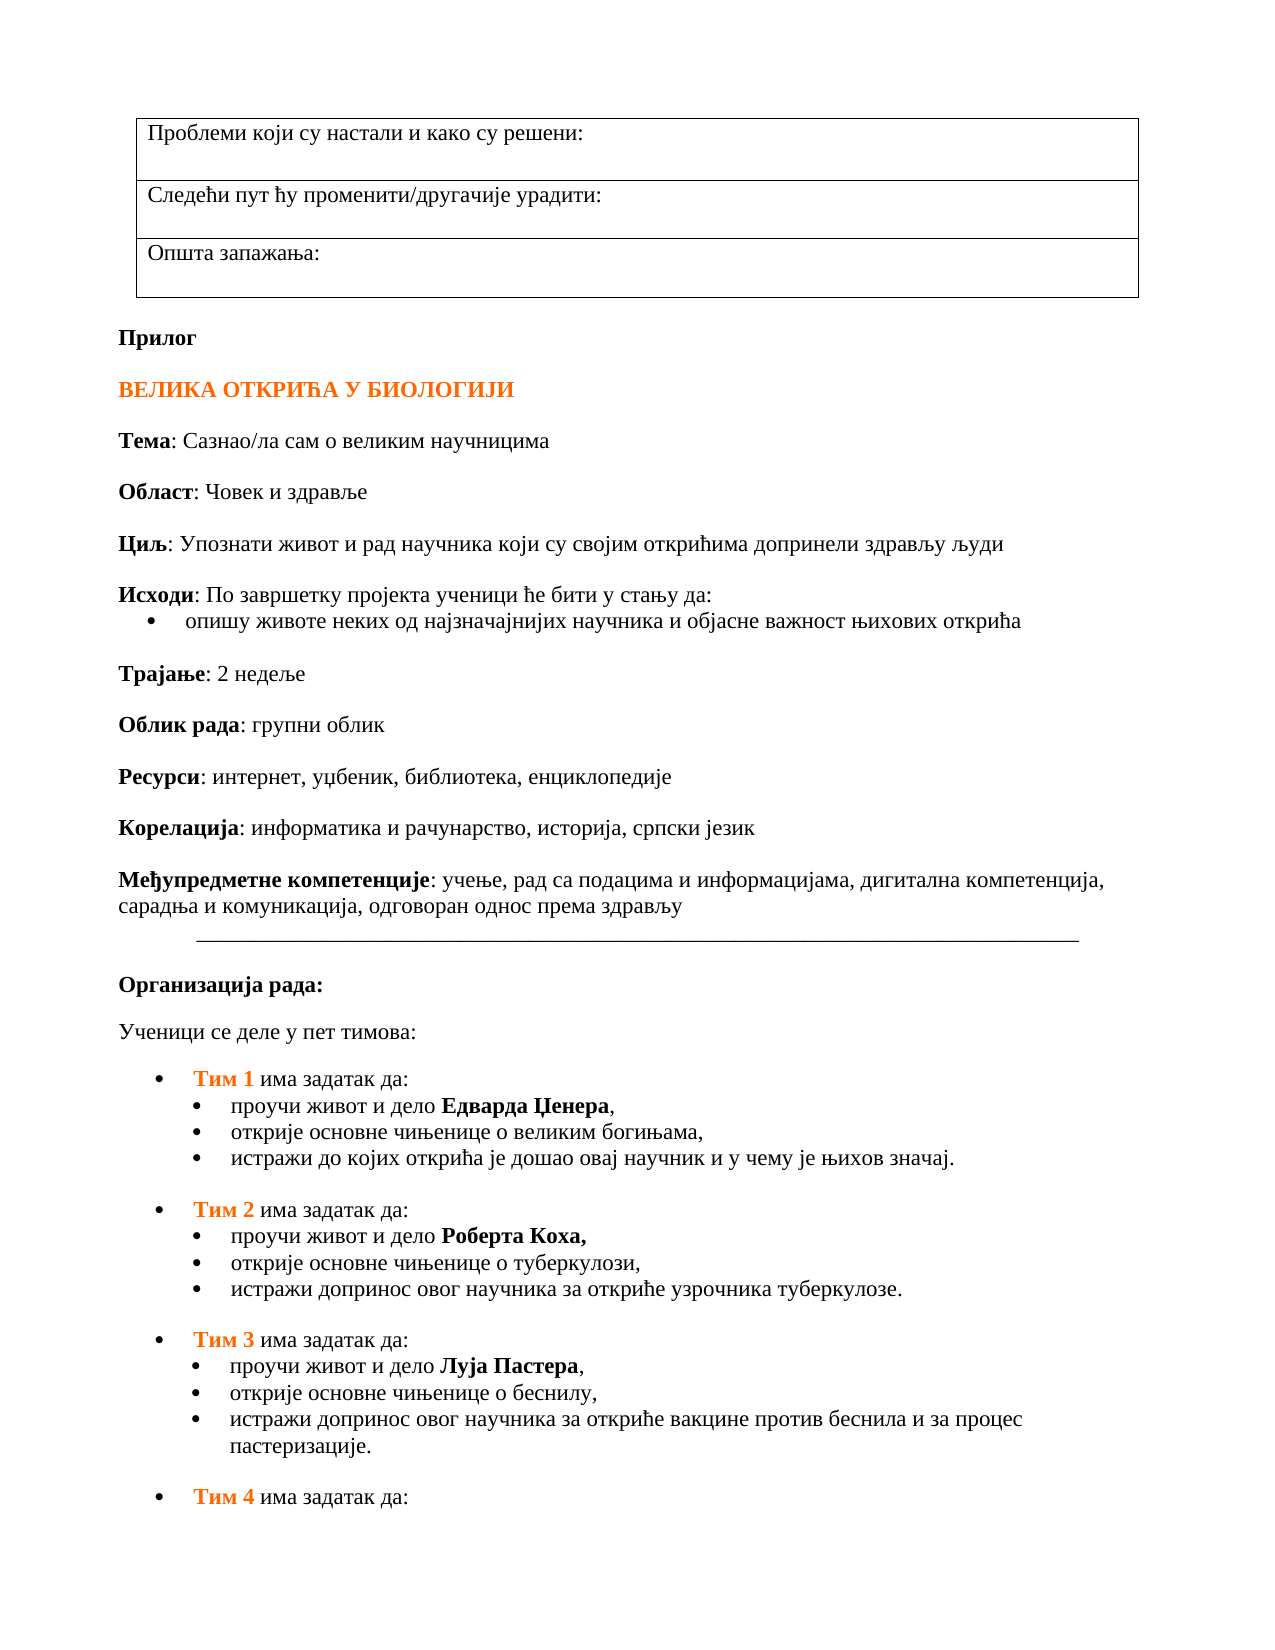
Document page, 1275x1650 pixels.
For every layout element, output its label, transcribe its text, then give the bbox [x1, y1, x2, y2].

list истражи до којих открића је дошао овај научник и у чему је њихов значај. [193, 1144, 1157, 1171]
list проучи живот и дело Едварда Џенера, [193, 1092, 1157, 1118]
list открије основне чињенице о великим богињама, [193, 1118, 1157, 1144]
list Тим 4 има задатак да: [156, 1483, 1157, 1509]
text Облик рада: групни облик [118, 712, 1157, 738]
list открије основне чињенице о туберкулози, [193, 1248, 1157, 1275]
text Међупредметне компетенције: учење, рад са подацима и информацијама, дигитална компетенција, сарадња и комуникација, одговоран однос према здрављу [118, 866, 1157, 918]
text Прилог [118, 324, 1157, 351]
list проучи живот и дело Луја Пастера, [192, 1353, 1157, 1379]
table_cell Следећи пут ћу променити/другачије урадити: [137, 181, 1138, 238]
text Ученици се деле у пет тимова: [118, 1018, 1157, 1044]
list истражи допринос овог научника за откриће узрочника туберкулозе. [193, 1275, 1157, 1301]
table_cell Проблеми који су настали и како су решени: [137, 119, 1138, 179]
text Организација рада: [118, 971, 1157, 997]
text Област: Човек и здравље [118, 478, 1157, 505]
text Тема: Сазнао/ла сам о великим научницима [118, 427, 1157, 453]
table_cell Општа запажања: [137, 239, 1138, 297]
text Исходи: По завршетку пројекта ученици ће бити у стању да: [118, 581, 1157, 607]
text _____________________________________________________________________________ [118, 918, 1157, 945]
text ВЕЛИКА ОТКРИЋА У БИОЛОГИЈИ [118, 376, 1157, 402]
list опишу животе неких од најзначајнијих научника и објасне важност њихових открића [148, 607, 1157, 634]
text Циљ: Упознати живот и рад научника који су својим открићима допринели здрављу људи [118, 530, 1157, 556]
list Тим 3 има задатак да: [156, 1326, 1157, 1353]
list истражи допринос овог научника за откриће вакцине против беснила и за процес пастеризације. [192, 1405, 1157, 1458]
list открије основне чињенице о беснилу, [192, 1379, 1157, 1405]
text Трајање: 2 недеље [118, 660, 1157, 687]
text Ресурси: интернет, уџбеник, библиотека, енциклопедије [118, 763, 1157, 789]
list Тим 1 има задатак да: [156, 1065, 1157, 1092]
text Корелација: информатика и рачунарство, историја, српски језик [118, 814, 1157, 841]
list Тим 2 има задатак да: [156, 1196, 1157, 1222]
list проучи живот и дело Роберта Коха, [193, 1222, 1157, 1248]
